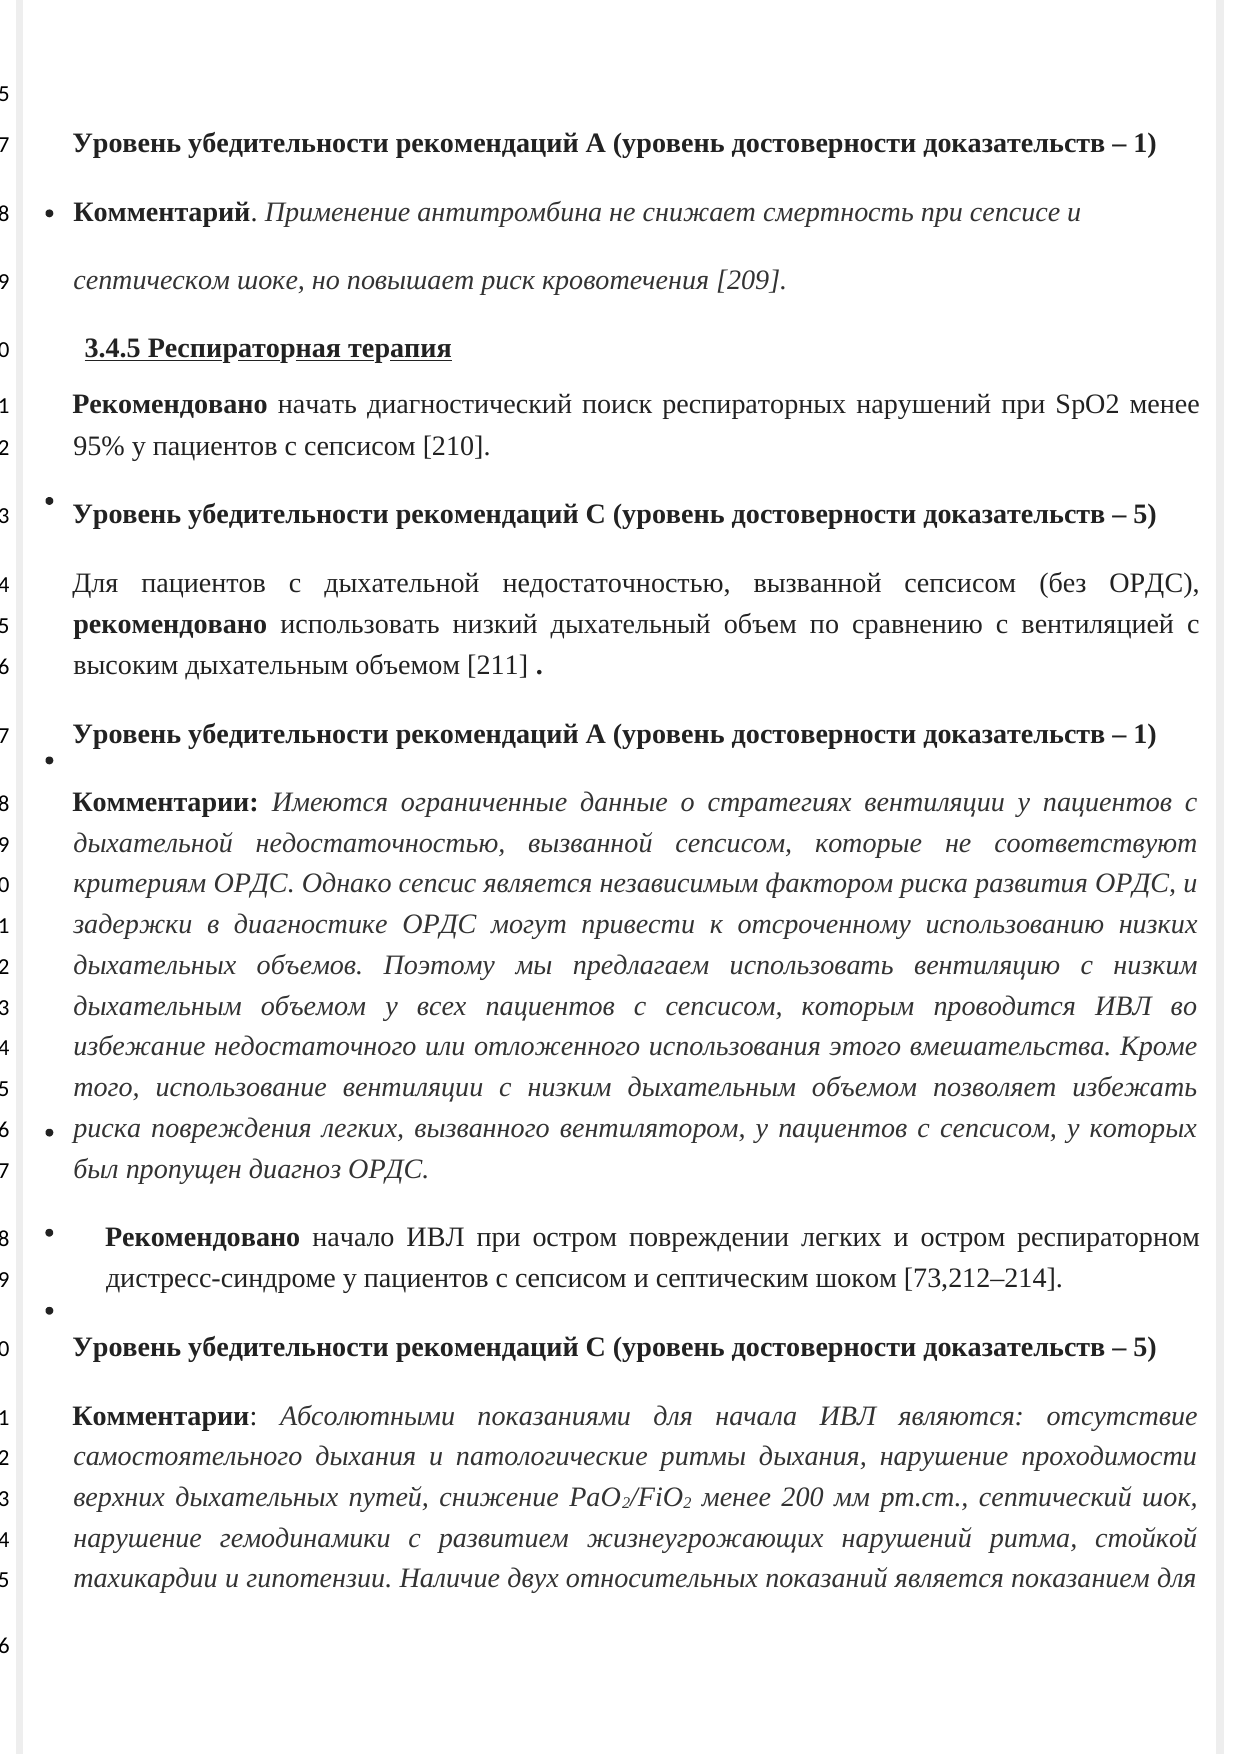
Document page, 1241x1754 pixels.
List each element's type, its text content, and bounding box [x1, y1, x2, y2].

text Для пациентов с дыхательной недостаточностью, вызванной сепсисом (без ОРДС), рекомендовано использовать низкий дыхательный объем по сравнению с вентиляцией с высоким дыхательным объемом [211] . [39, 566, 1201, 680]
text Комментарии: Имеются ограниченные данные о стратегиях вентиляции у пациентов с дыхательной недостаточностью, вызванной сепсисом, которые не соответствуют критериям ОРДС. Однако сепсис является независимым фактором риска развития ОРДС, и задержки в диагностике ОРДС могут привести к отсроченному использованию низких дыхательных объемов. Поэтому мы предлагаем использовать вентиляцию с низким дыхательным объемом у всех пациентов с сепсисом, которым проводится ИВЛ во избежание недостаточного или отложенного использования этого вмешательства. Кроме того, использование вентиляции с низким дыхательным объемом позволяет избежать риска повреждения легких, вызванного вентилятором, у пациентов с сепсисом, у которых был пропущен диагноз ОРДС. [37, 785, 1201, 1184]
subtitle Уровень убедительности рекомендаций C (уровень достоверности доказательств – 5) [37, 1330, 1201, 1363]
text Рекомендовано начало ИВЛ при остром повреждении легких и остром респираторном дистресс-синдроме у пациентов с сепсисом и септическим шоком [73,212–214]. [72, 1220, 1201, 1294]
subtitle Уровень убедительности рекомендаций С (уровень достоверности доказательств – 5) [37, 497, 1201, 530]
text Рекомендовано начать диагностический поиск респираторных нарушений при SpO2 менее 95% у пациентов с сепсисом [210]. [39, 388, 1201, 461]
subtitle 3.4.5 Респираторная терапия [84, 332, 1201, 364]
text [37, 1398, 1201, 1594]
subtitle Уровень убедительности рекомендаций А (уровень достоверности доказательств – 1) [37, 717, 1201, 749]
text Уровень убедительности рекомендаций А (уровень достоверности доказательств – 1) Комментарий. Применение антитромбина не снижает смертность при сепсисе и септическом шоке, но повышает риск кровотечения [209]. [37, 127, 1201, 296]
